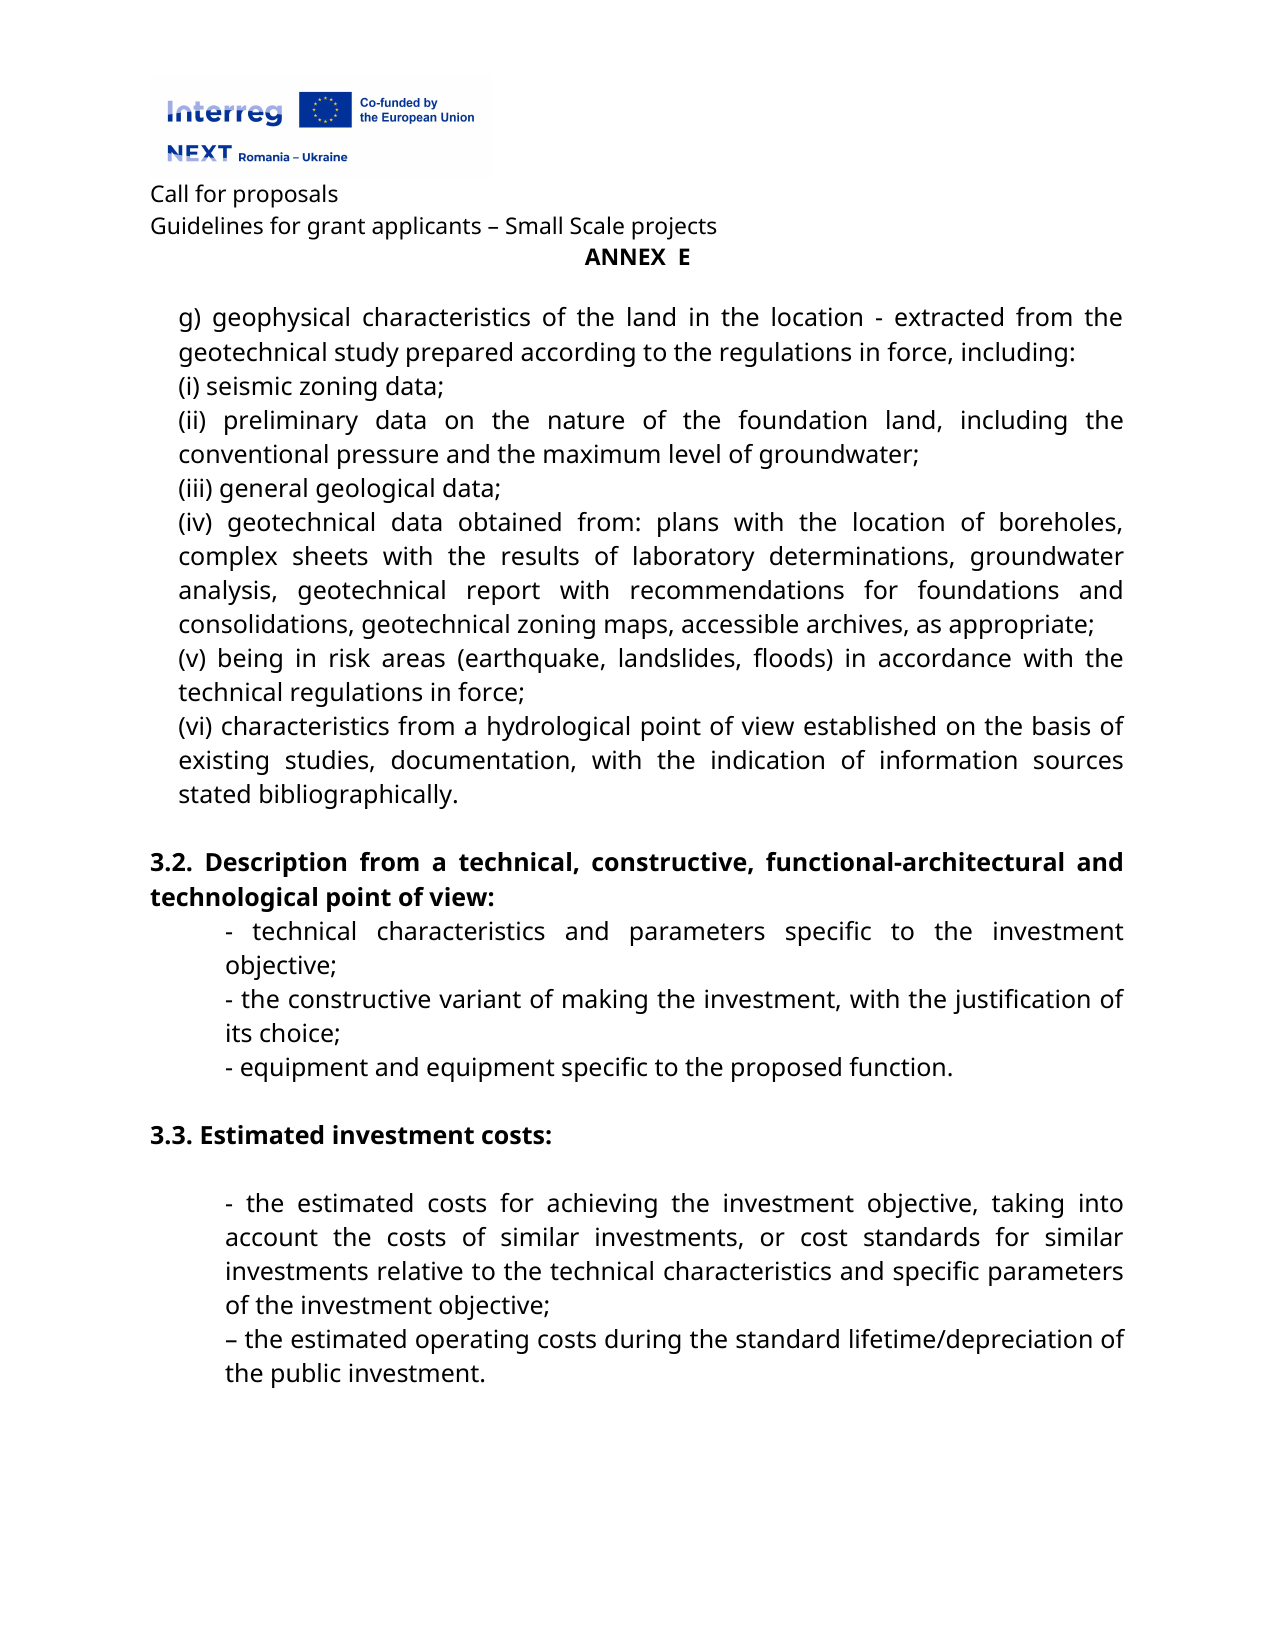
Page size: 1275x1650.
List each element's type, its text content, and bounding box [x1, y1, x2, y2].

list - technical characteristics and parameters specific to the investment objective; [225, 913, 1125, 981]
list (ii) preliminary data on the nature of the foundation land, including the conventional pressure and the maximum level of groundwater; [178, 402, 1125, 470]
list (vi) characteristics from a hydrological point of view established on the basis of existing studies, documentation, with the indication of information sources stated bibliographically. [178, 709, 1125, 811]
list 3.3. Estimated investment costs: [150, 1118, 1125, 1152]
list 3.2. Description from a technical, constructive, functional-architectural and technological point of view: [150, 845, 1125, 913]
list - the constructive variant of making the investment, with the justification of its choice; [225, 981, 1125, 1049]
list - the estimated costs for achieving the investment objective, taking into account the costs of similar investments, or cost standards for similar investments relative to the technical characteristics and specific parameters of the investment objective; [225, 1186, 1125, 1322]
list g) geophysical characteristics of the land in the location - extracted from the geotechnical study prepared according to the regulations in force, including: [178, 300, 1125, 368]
list (iii) general geological data; [178, 470, 1125, 504]
list (i) seismic zoning data; [178, 368, 1125, 402]
list - equipment and equipment specific to the proposed function. [225, 1049, 1125, 1083]
list (iv) geotechnical data obtained from: plans with the location of boreholes, complex sheets with the results of laboratory determinations, groundwater analysis, geotechnical report with recommendations for foundations and consolidations, geotechnical zoning maps, accessible archives, as appropriate; [178, 504, 1125, 641]
picture [150, 75, 492, 179]
list – the estimated operating costs during the standard lifetime/depreciation of the public investment. [225, 1322, 1125, 1390]
list (v) being in risk areas (earthquake, landslides, floods) in accordance with the technical regulations in force; [178, 641, 1125, 709]
